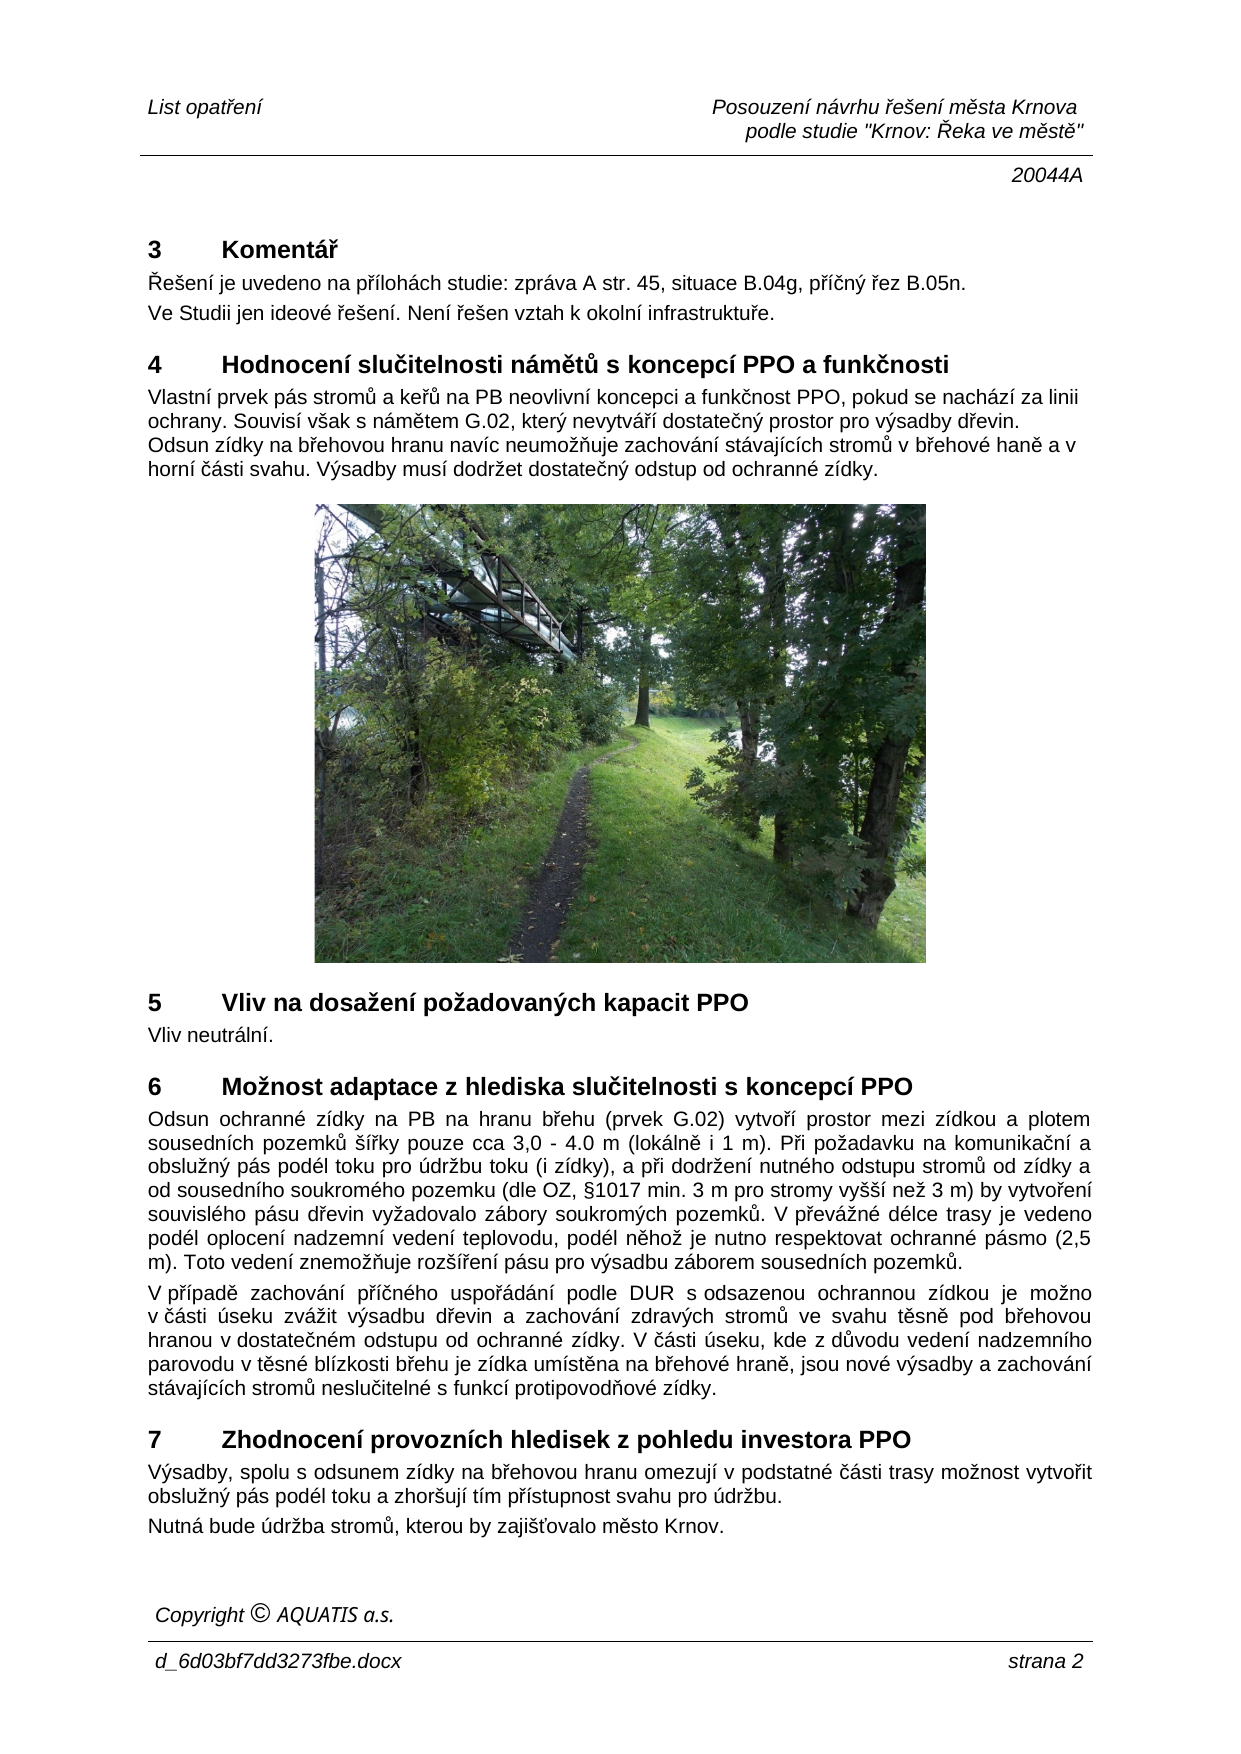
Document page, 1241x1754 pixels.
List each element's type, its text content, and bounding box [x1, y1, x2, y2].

text V případě zachování příčného uspořádání podle DUR s odsazenou ochrannou zídkou je možno v části úseku zvážit výsadbu dřevin a zachování zdravých stromů ve svahu těsně pod břehovou hranou v dostatečném odstupu od ochranné zídky. V části úseku, kde z důvodu vedení nadzemního parovodu v těsné blízkosti břehu je zídka umístěna na břehové hraně, jsou nové výsadby a zachování stávajících stromů neslučitelné s funkcí protipovodňové zídky. [148, 1280, 1092, 1400]
text Vliv neutrální. [148, 1022, 1092, 1046]
text Odsun ochranné zídky na PB na hranu břehu (prvek G.02) vytvoří prostor mezi zídkou a plotem sousedních pozemků šířky pouze cca 3,0 - 4.0 m (lokálně i 1 m). Při požadavku na komunikační a obslužný pás podél toku pro údržbu toku (i zídky), a při dodržení nutného odstupu stromů od zídky a od sousedního soukromého pozemku (dle OZ, §1017 min. 3 m pro stromy vyšší než 3 m) by vytvoření souvislého pásu dřevin vyžadovalo zábory soukromých pozemků. V převážné délce trasy je vedeno podél oplocení nadzemní vedení teplovodu, podél něhož je nutno respektovat ochranné pásmo (2,5 m). Toto vedení znemožňuje rozšíření pásu pro výsadbu záborem sousedních pozemků. [148, 1106, 1092, 1274]
text Řešení je uvedeno na přílohách studie: zpráva A str. 45, situace B.04g, příčný řez B.05n. [148, 271, 1092, 294]
text 3 Komentář [148, 236, 1092, 264]
picture [314, 504, 926, 963]
text Ve Studii jen ideové řešení. Není řešen vztah k okolní infrastruktuře. [148, 301, 1092, 325]
text Výsadby, spolu s odsunem zídky na břehovou hranu omezují v podstatné části trasy možnost vytvořit obslužný pás podél toku a zhoršují tím přístupnost svahu pro údržbu. [148, 1460, 1092, 1508]
text 5 Vliv na dosažení požadovaných kapacit PPO [148, 987, 1092, 1016]
text Vlastní prvek pás stromů a keřů na PB neovlivní koncepci a funkčnost PPO, pokud se nachází za linii ochrany. Souvisí však s námětem G.02, který nevytváří dostatečný prostor pro výsadby dřevin. Odsun zídky na břehovou hranu navíc neumožňuje zachování stávajících stromů v břehové haně a v horní části svahu. Výsadby musí dodržet dostatečný odstup od ochranné zídky. [148, 385, 1092, 481]
text Nutná bude údržba stromů, kterou by zajišťovalo město Krnov. [148, 1514, 1092, 1538]
text 7 Zhodnocení provozních hledisek z pohledu investora PPO [148, 1425, 1092, 1454]
text 6 Možnost adaptace z hlediska slučitelnosti s koncepcí PPO [148, 1071, 1092, 1100]
text 4 Hodnocení slučitelnosti námětů s koncepcí PPO a funkčnosti [148, 350, 1092, 378]
